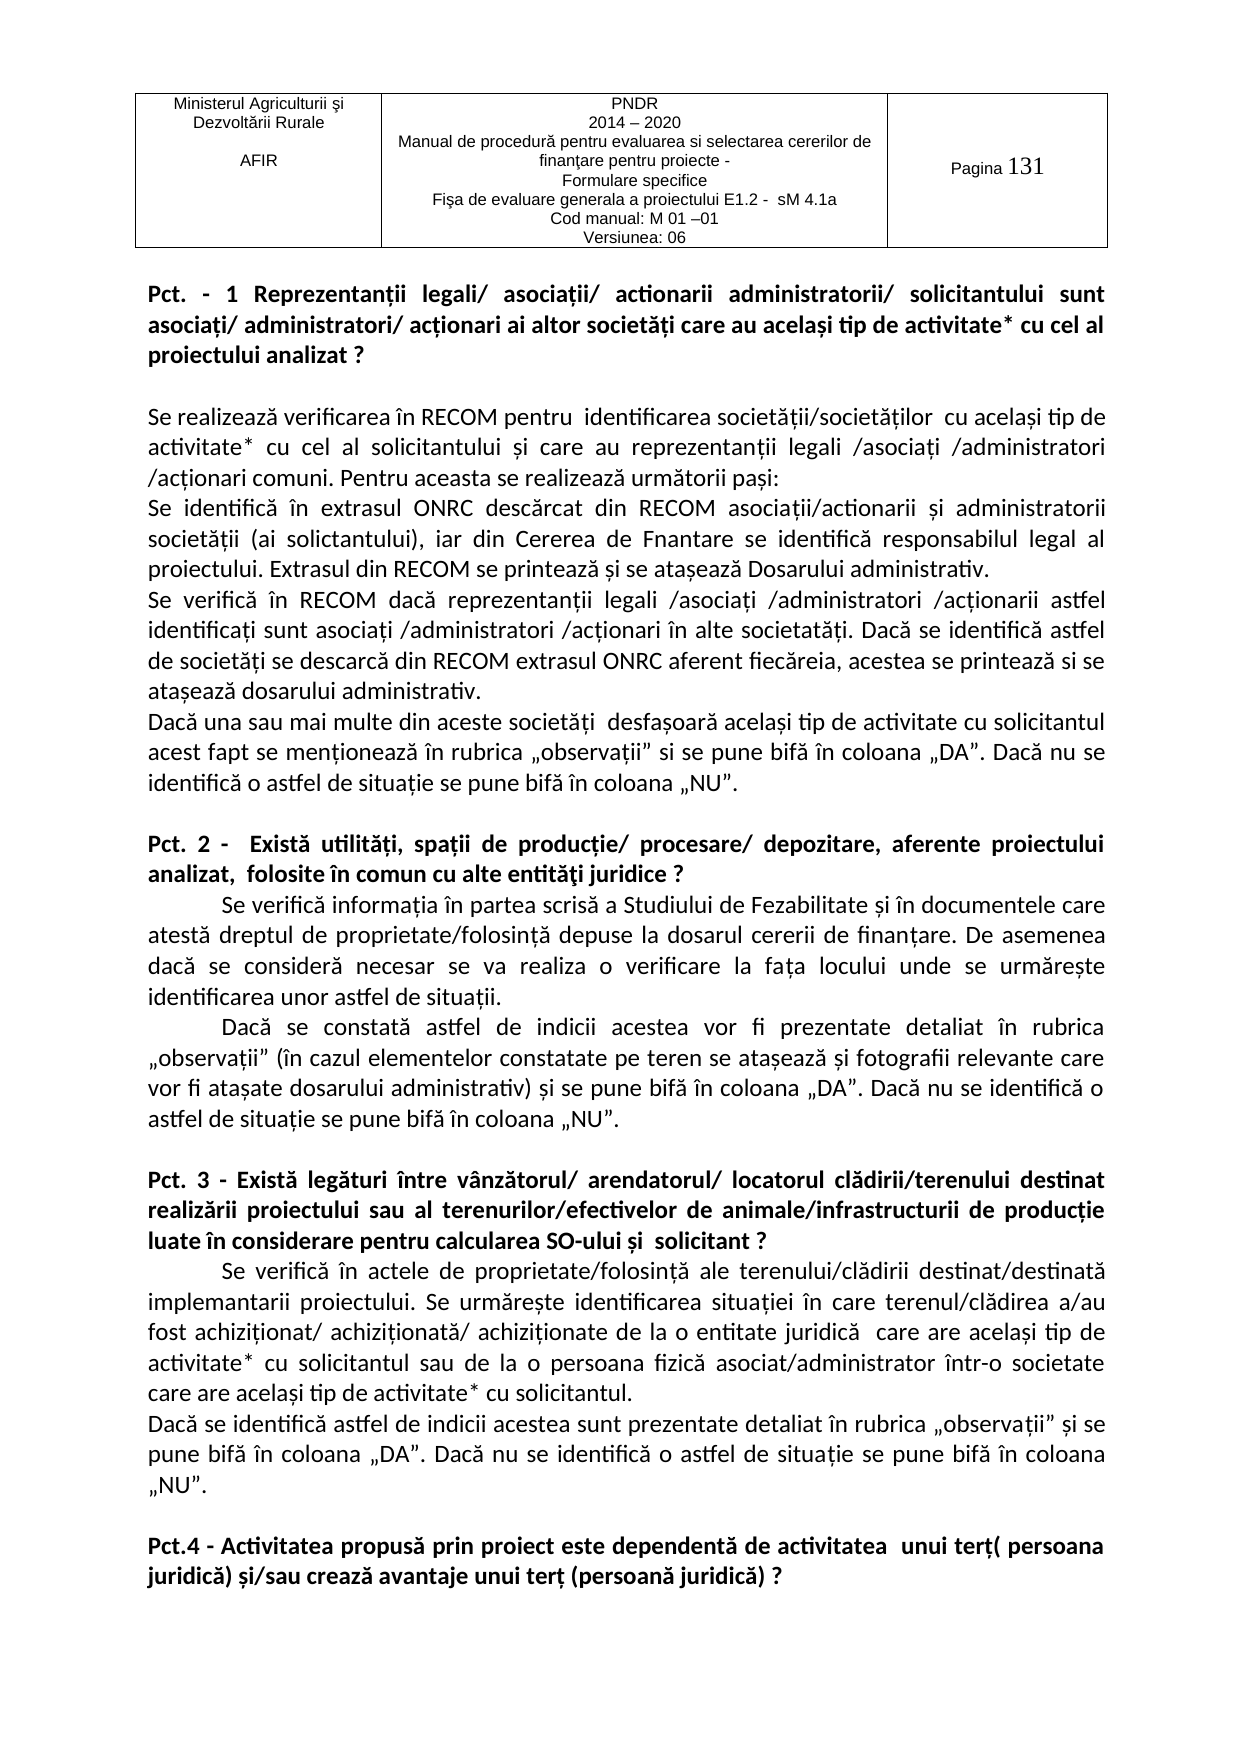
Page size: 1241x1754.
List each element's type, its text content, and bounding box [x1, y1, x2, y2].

text Se verifică informația în partea scrisă a Studiului de Fezabilitate și în documentele care atestă dreptul de proprietate/folosință depuse la dosarul cererii de finanțare. De asemenea dacă se consideră necesar se va realiza o verificare la fața locului unde se urmărește identificarea unor astfel de situații. [148, 889, 1106, 1011]
text Se realizează verificarea în RECOM pentru identificarea societății/societăților cu același tip de activitate* cu cel al solicitantului și care au reprezentanții legali /asociați /administratori /acționari comuni. Pentru aceasta se realizează următorii pași: [148, 401, 1106, 492]
text Se identifică în extrasul ONRC descărcat din RECOM asociații/actionarii și administratorii societății (ai solictantului), iar din Cererea de Fnantare se identifică responsabilul legal al proiectului. Extrasul din RECOM se printează și se atașează Dosarului administrativ. [148, 492, 1106, 584]
text Dacă se identifică astfel de indicii acestea sunt prezentate detaliat în rubrica „observații” și se pune bifă în coloana „DA”. Dacă nu se identifică o astfel de situație se pune bifă în coloana „NU”. [148, 1408, 1106, 1499]
text Pct. 3 - Există legături între vânzătorul/ arendatorul/ locatorul clădirii/terenului destinat realizării proiectului sau al terenurilor/efectivelor de animale/infrastructurii de producție luate în considerare pentru calcularea SO-ului și solicitant ? [148, 1164, 1106, 1255]
text Se verifică în actele de proprietate/folosință ale terenului/clădirii destinat/destinată implemantarii proiectului. Se urmărește identificarea situației în care terenul/clădirea a/au fost achiziționat/ achiziționată/ achiziționate de la o entitate juridică care are același tip de activitate* cu solicitantul sau de la o persoana fizică asociat/administrator într-o societate care are același tip de activitate* cu solicitantul. [148, 1255, 1106, 1408]
text Dacă una sau mai multe din aceste societăți desfașoară același tip de activitate cu solicitantul acest fapt se menționează în rubrica „observații” si se pune bifă în coloana „DA”. Dacă nu se identifică o astfel de situație se pune bifă în coloana „NU”. [148, 706, 1106, 797]
text Pct. - 1 Reprezentanții legali/ asociații/ actionarii administratorii/ solicitantului sunt asociați/ administratori/ acționari ai altor societăți care au același tip de activitate* cu cel al proiectului analizat ? [148, 279, 1106, 370]
text Dacă se constată astfel de indicii acestea vor fi prezentate detaliat în rubrica „observații” (în cazul elementelor constatate pe teren se atașează și fotografii relevante care vor fi atașate dosarului administrativ) și se pune bifă în coloana „DA”. Dacă nu se identifică o astfel de situație se pune bifă în coloana „NU”. [148, 1011, 1106, 1133]
text Se verifică în RECOM dacă reprezentanții legali /asociați /administratori /acționarii astfel identificați sunt asociați /administratori /acționari în alte societatăți. Dacă se identifică astfel de societăți se descarcă din RECOM extrasul ONRC aferent fiecăreia, acestea se printează si se atașează dosarului administrativ. [148, 584, 1106, 706]
text Pct.4 - Activitatea propusă prin proiect este dependentă de activitatea unui terț( persoana juridică) și/sau crează avantaje unui terț (persoană juridică) ? [148, 1530, 1106, 1591]
text Pct. 2 - Există utilități, spații de producție/ procesare/ depozitare, aferente proiectului analizat, folosite în comun cu alte entităţi juridice ? [148, 828, 1106, 889]
